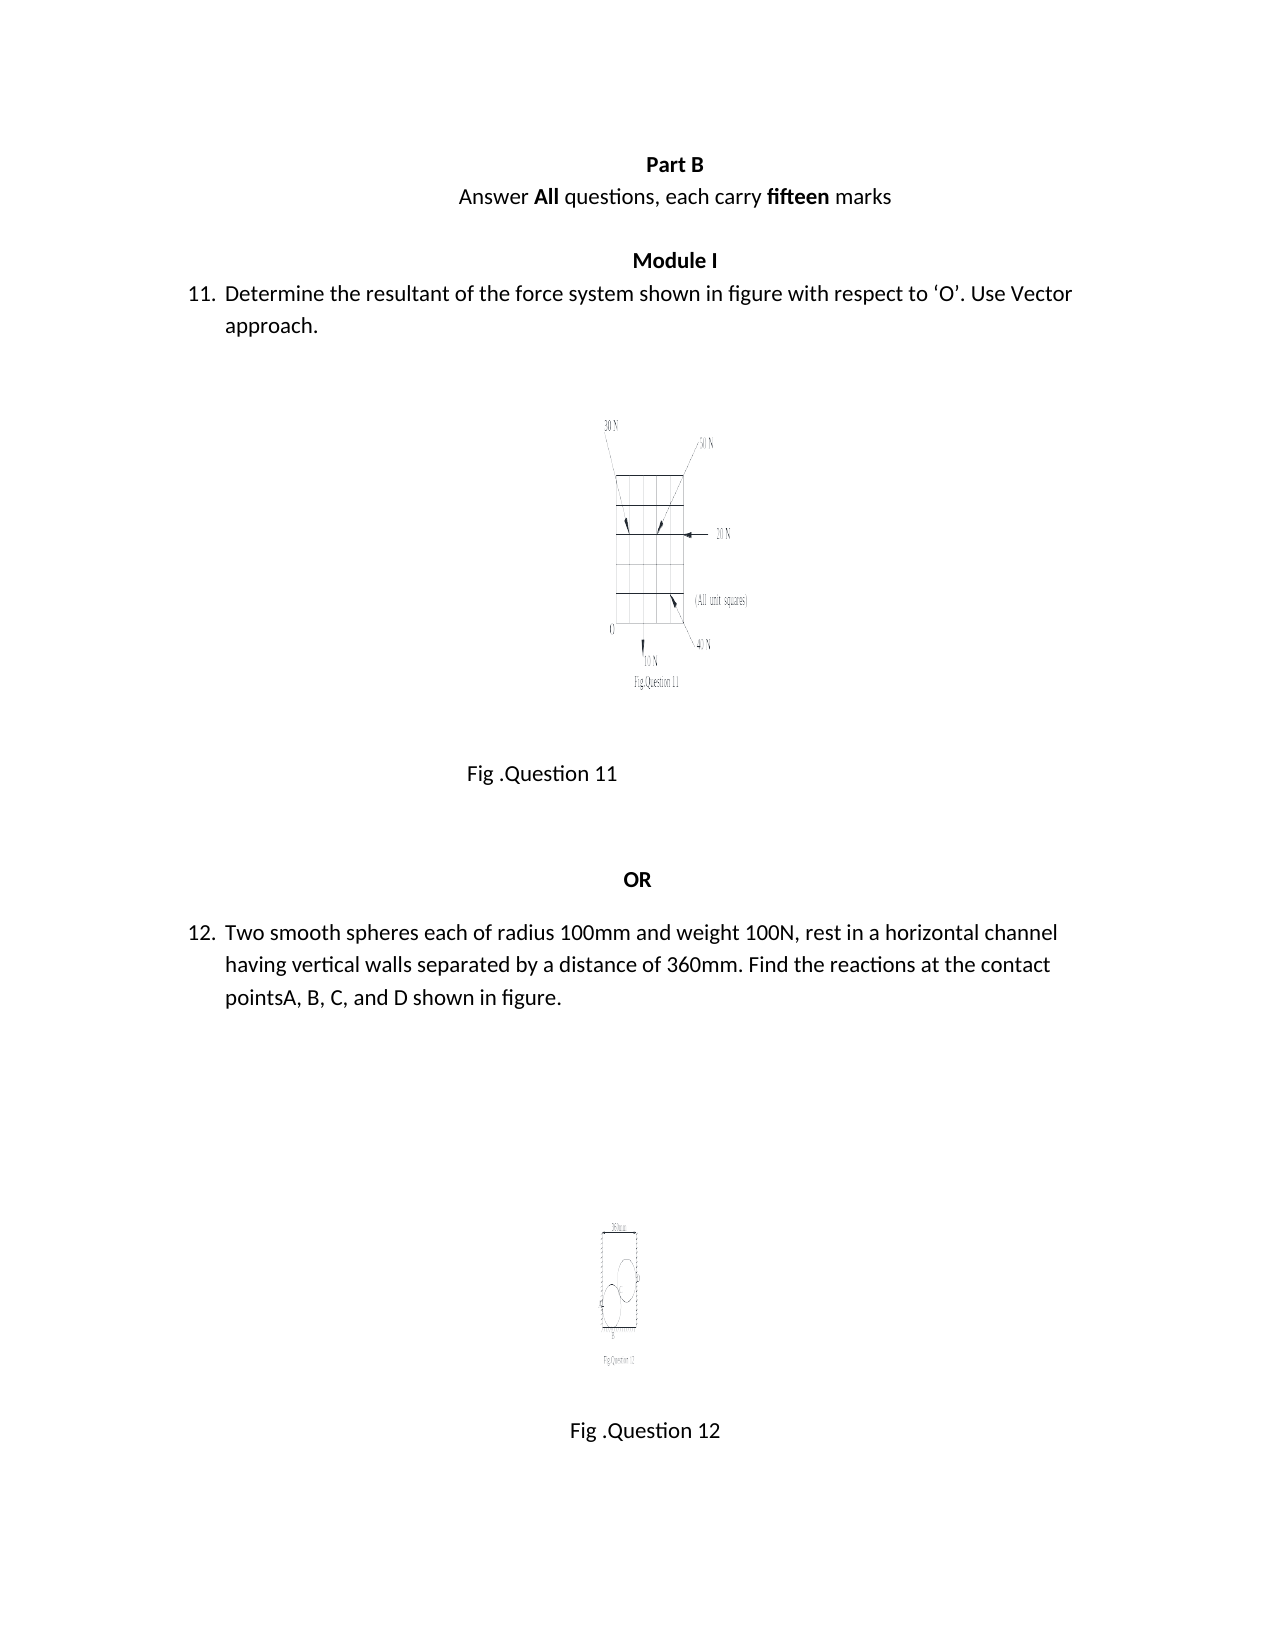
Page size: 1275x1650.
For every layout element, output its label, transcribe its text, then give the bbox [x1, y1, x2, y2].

list Fig .Question 12 [225, 1416, 1125, 1444]
list Determine the resultant of the force system shown in figure with respect to ‘O’. Use Vector approach. [187, 279, 1125, 339]
text OR [150, 865, 1125, 893]
text pointsA, B, C, and D shown in figure. [225, 983, 1125, 1011]
list Two smooth spheres each of radius 100mm and weight 100N, rest in a horizontal channel having vertical walls separated by a distance of 360mm. Find the reactions at the contact [187, 918, 1125, 978]
list Answer All questions, each carry fifteen marks [225, 182, 1125, 210]
list Module I [225, 247, 1125, 274]
list Fig .Question 11 [225, 759, 1125, 787]
list Part B [225, 150, 1125, 178]
